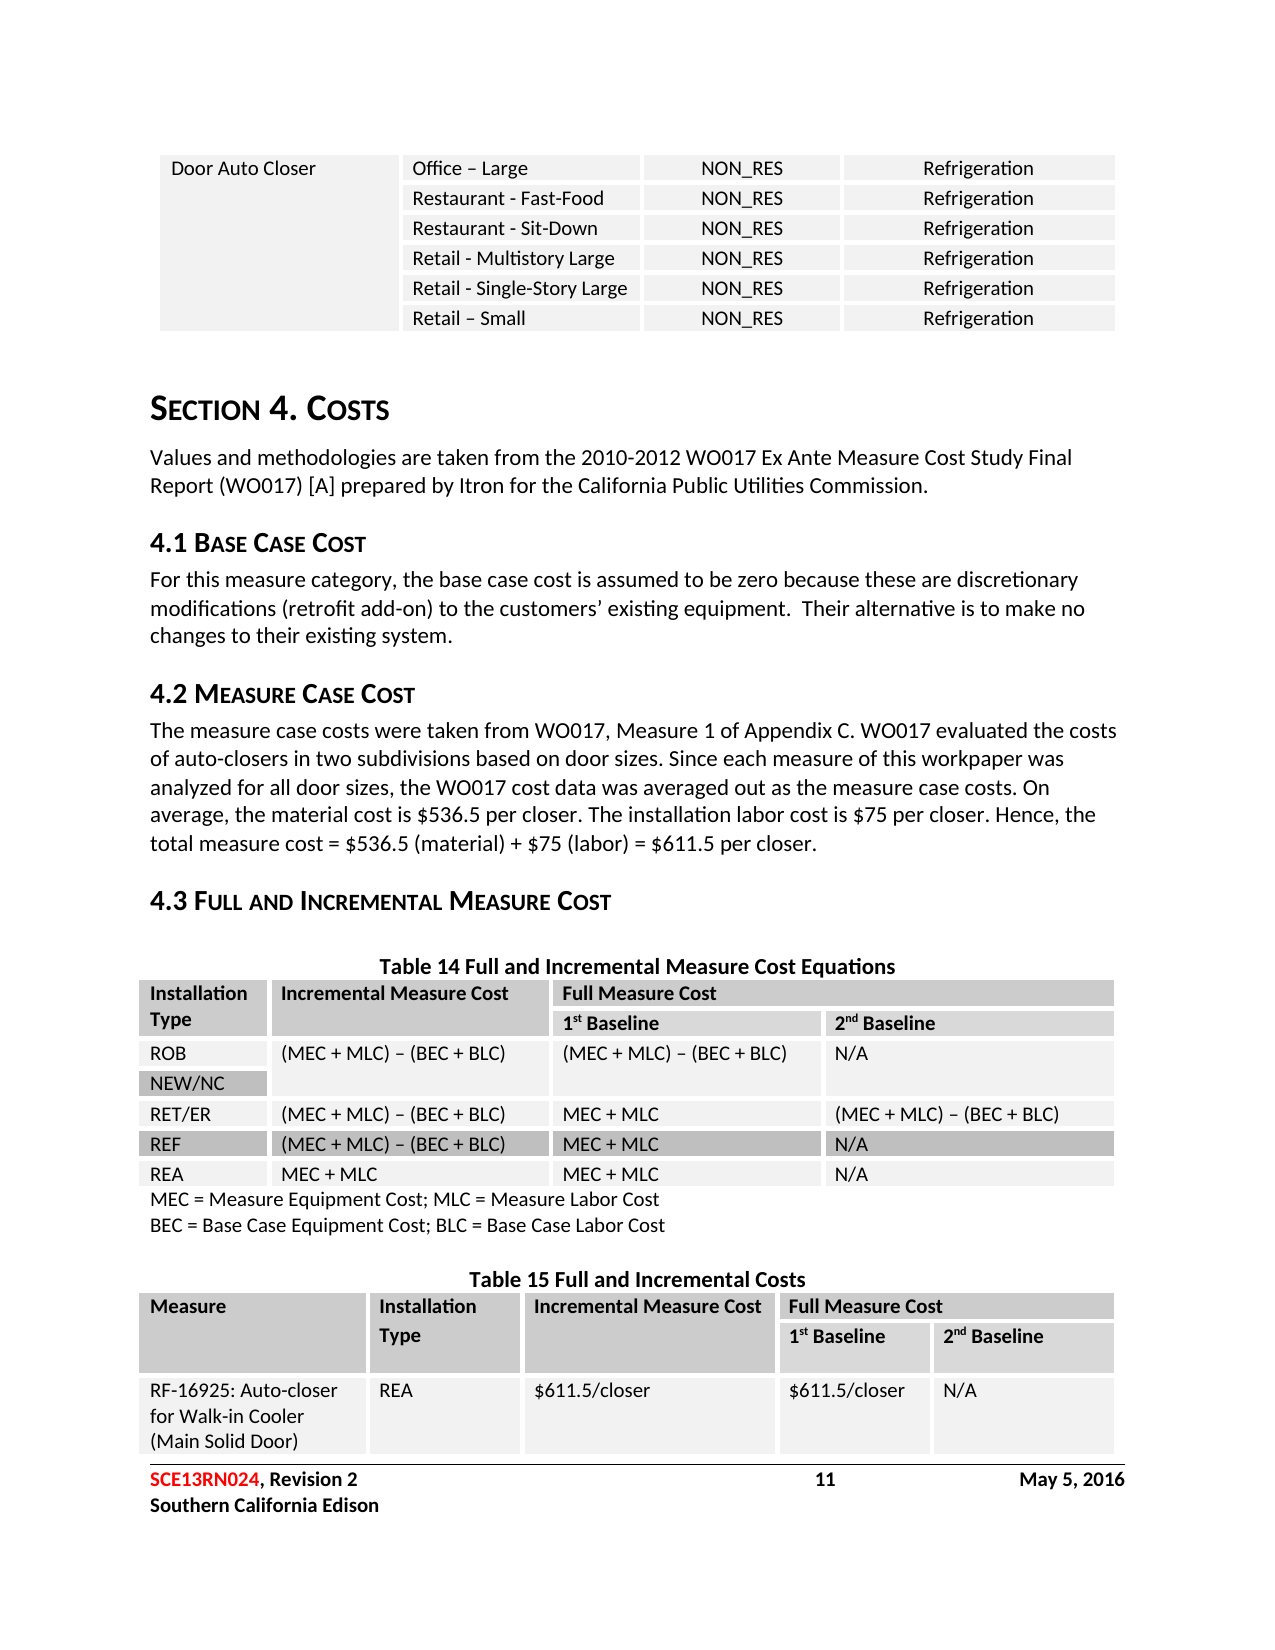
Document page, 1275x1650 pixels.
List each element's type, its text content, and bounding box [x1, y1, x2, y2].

table_cell Refrigeration [844, 275, 1115, 301]
table_header Installation Type [139, 980, 267, 1036]
table_cell (MEC + MLC) – (BEC + BLC) [826, 1101, 1114, 1126]
table_cell Office – Large [403, 155, 640, 180]
table_cell NON_RES [644, 275, 840, 301]
table_cell 1st Baseline [553, 1011, 821, 1036]
table_cell REF [139, 1131, 267, 1156]
table_cell NON_RES [644, 215, 840, 240]
subtitle 4.2 Measure Case Cost [150, 675, 1125, 710]
subtitle Section 4. Costs [150, 384, 1125, 430]
table_cell ROB [139, 1041, 267, 1066]
table_cell (MEC + MLC) – (BEC + BLC) [272, 1041, 549, 1096]
table_cell $611.5/closer [525, 1378, 775, 1454]
table_cell REA [139, 1161, 267, 1186]
table_cell NON_RES [644, 185, 840, 210]
table_cell 2nd Baseline [826, 1011, 1114, 1036]
text Table 15 Full and Incremental Costs [150, 1265, 1125, 1293]
table_cell REA [370, 1378, 520, 1454]
subtitle 4.1 Base Case Cost [150, 524, 1125, 559]
table_cell Refrigeration [844, 155, 1115, 180]
text Values and methodologies are taken from the 2010-2012 WO017 Ex Ante Measure Cost Study Final Report (WO017) [A] prepared by Itron for the California Public Utilities Commission. [150, 443, 1125, 499]
table_cell N/A [826, 1161, 1114, 1186]
table_cell $611.5/closer [780, 1378, 930, 1454]
table_cell NON_RES [644, 155, 840, 180]
table_cell Retail – Small [403, 305, 640, 331]
table_cell Restaurant - Sit-Down [403, 215, 640, 240]
text The measure case costs were taken from WO017, Measure 1 of Appendix C. WO017 evaluated the costs of auto-closers in two subdivisions based on door sizes. Since each measure of this workpaper was analyzed for all door sizes, the WO017 cost data was averaged out as the measure case costs. On average, the material cost is $536.5 per closer. The installation labor cost is $75 per closer. Hence, the total measure cost = $536.5 (material) + $75 (labor) = $611.5 per closer. [150, 717, 1125, 857]
text BEC = Base Case Equipment Cost; BLC = Base Case Labor Cost [150, 1212, 1125, 1237]
table_cell MEC + MLC [553, 1161, 821, 1186]
text For this measure category, the base case cost is assumed to be zero because these are discretionary modifications (retrofit add-on) to the customers’ existing equipment. Their alternative is to make no changes to their existing system. [150, 566, 1125, 650]
table_cell Refrigeration [844, 215, 1115, 240]
table_cell Retail - Single-Story Large [403, 275, 640, 301]
text Table 14 Full and Incremental Measure Cost Equations [150, 952, 1125, 980]
table_cell Restaurant - Fast-Food [403, 185, 640, 210]
table_cell Retail - Multistory Large [403, 245, 640, 270]
table_cell MEC + MLC [272, 1161, 549, 1186]
table_cell Refrigeration [844, 305, 1115, 331]
table_header Incremental Measure Cost [525, 1293, 775, 1373]
table_cell Refrigeration [844, 245, 1115, 270]
table_cell Refrigeration [844, 185, 1115, 210]
table_header Full Measure Cost [780, 1293, 1114, 1319]
subtitle 4.3 Full and Incremental Measure Cost [150, 882, 1125, 917]
table_cell N/A [826, 1041, 1114, 1096]
table_cell N/A [826, 1131, 1114, 1156]
table_header Measure [139, 1293, 366, 1373]
table_cell NEW/NC [139, 1071, 267, 1096]
table_cell N/A [934, 1378, 1114, 1454]
table_cell MEC + MLC [553, 1101, 821, 1126]
table_cell RF-16925: Auto-closer for Walk-in Cooler (Main Solid Door) [139, 1378, 366, 1454]
table_header Incremental Measure Cost [272, 980, 549, 1036]
table_cell (MEC + MLC) – (BEC + BLC) [272, 1101, 549, 1126]
table_cell (MEC + MLC) – (BEC + BLC) [553, 1041, 821, 1096]
table_cell MEC + MLC [553, 1131, 821, 1156]
table_cell 1st Baseline [780, 1323, 930, 1373]
text MEC = Measure Equipment Cost; MLC = Measure Labor Cost [150, 1186, 1125, 1212]
table_cell NON_RES [644, 305, 840, 331]
table_cell RET/ER [139, 1101, 267, 1126]
table_header Full Measure Cost [553, 980, 1114, 1006]
table_header Installation Type [370, 1293, 520, 1373]
table_cell (MEC + MLC) – (BEC + BLC) [272, 1131, 549, 1156]
table_cell NON_RES [644, 245, 840, 270]
table_cell 2nd Baseline [934, 1323, 1114, 1373]
